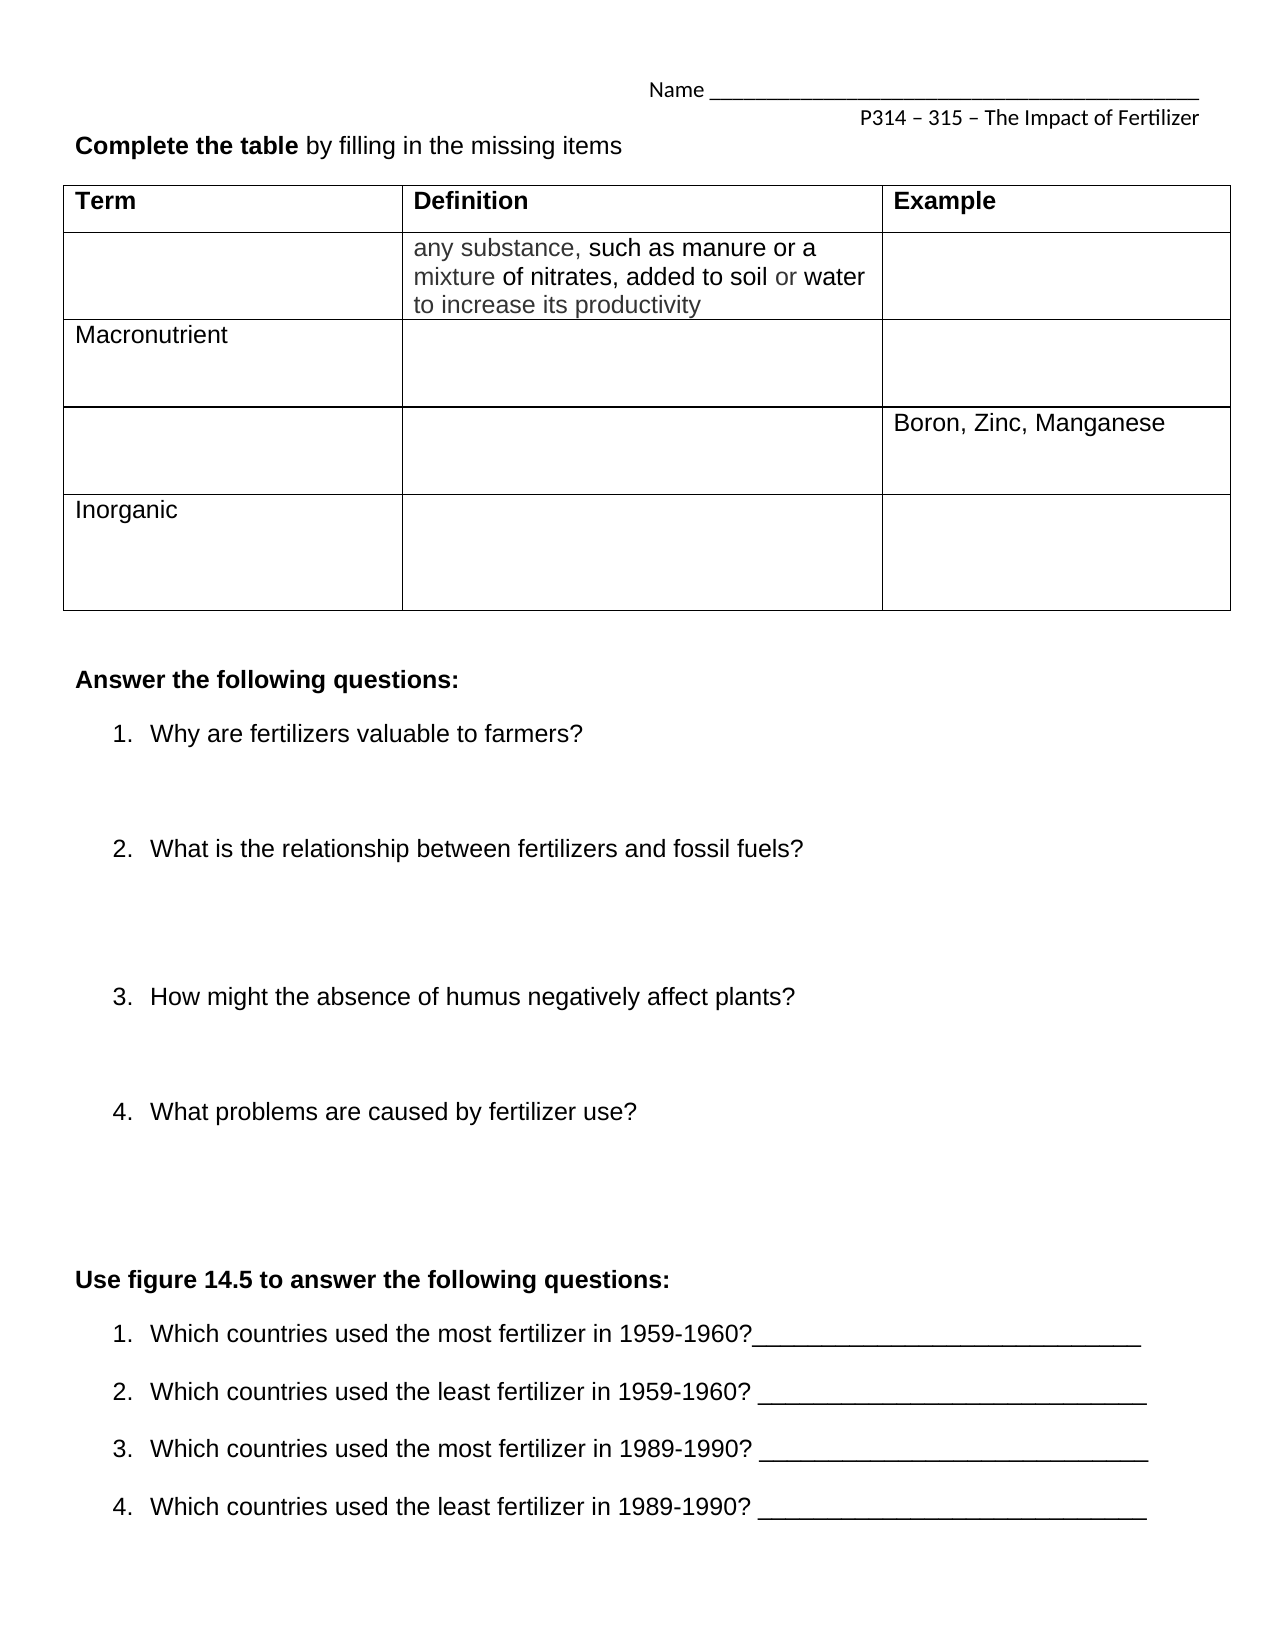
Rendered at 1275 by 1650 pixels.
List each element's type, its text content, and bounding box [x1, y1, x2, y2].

list Which countries used the least fertilizer in 1989-1990? ____________________________ [112, 1492, 1200, 1521]
list Why are fertilizers valuable to farmers? [112, 718, 1200, 747]
table_cell [883, 320, 1230, 406]
table_cell [883, 495, 1230, 610]
list Which countries used the most fertilizer in 1989-1990? ____________________________ [112, 1434, 1200, 1463]
list Which countries used the least fertilizer in 1959-1960? ____________________________ [112, 1377, 1200, 1406]
text P314 – 315 – The Impact of Fertilizer [75, 103, 1200, 131]
table_cell [64, 233, 402, 319]
list How might the absence of humus negatively affect plants? [112, 982, 1200, 1010]
list What is the relationship between fertilizers and fossil fuels? [112, 833, 1200, 862]
table_cell [883, 233, 1230, 319]
table_cell Inorganic [64, 495, 402, 610]
table_header Term [64, 186, 402, 232]
table_cell Boron, Zinc, Manganese [883, 408, 1230, 494]
list Which countries used the most fertilizer in 1959-1960?____________________________ [112, 1319, 1200, 1348]
table_cell any substance, such as manure or a mixture of nitrates, added to soil or water to increase its productivity [403, 233, 882, 319]
table_header Example [883, 186, 1230, 232]
table_cell [403, 408, 882, 494]
text Use figure 14.5 to answer the following questions: [75, 1265, 1200, 1294]
text Answer the following questions: [75, 665, 1200, 693]
table_cell Macronutrient [64, 320, 402, 406]
text Name ___________________________________________ [75, 75, 1200, 103]
table_header Definition [403, 186, 882, 232]
table_cell [403, 320, 882, 406]
list What problems are caused by fertilizer use? [112, 1097, 1200, 1125]
table_cell [64, 408, 402, 494]
text Complete the table by filling in the missing items [75, 131, 1200, 160]
table_cell [403, 495, 882, 610]
